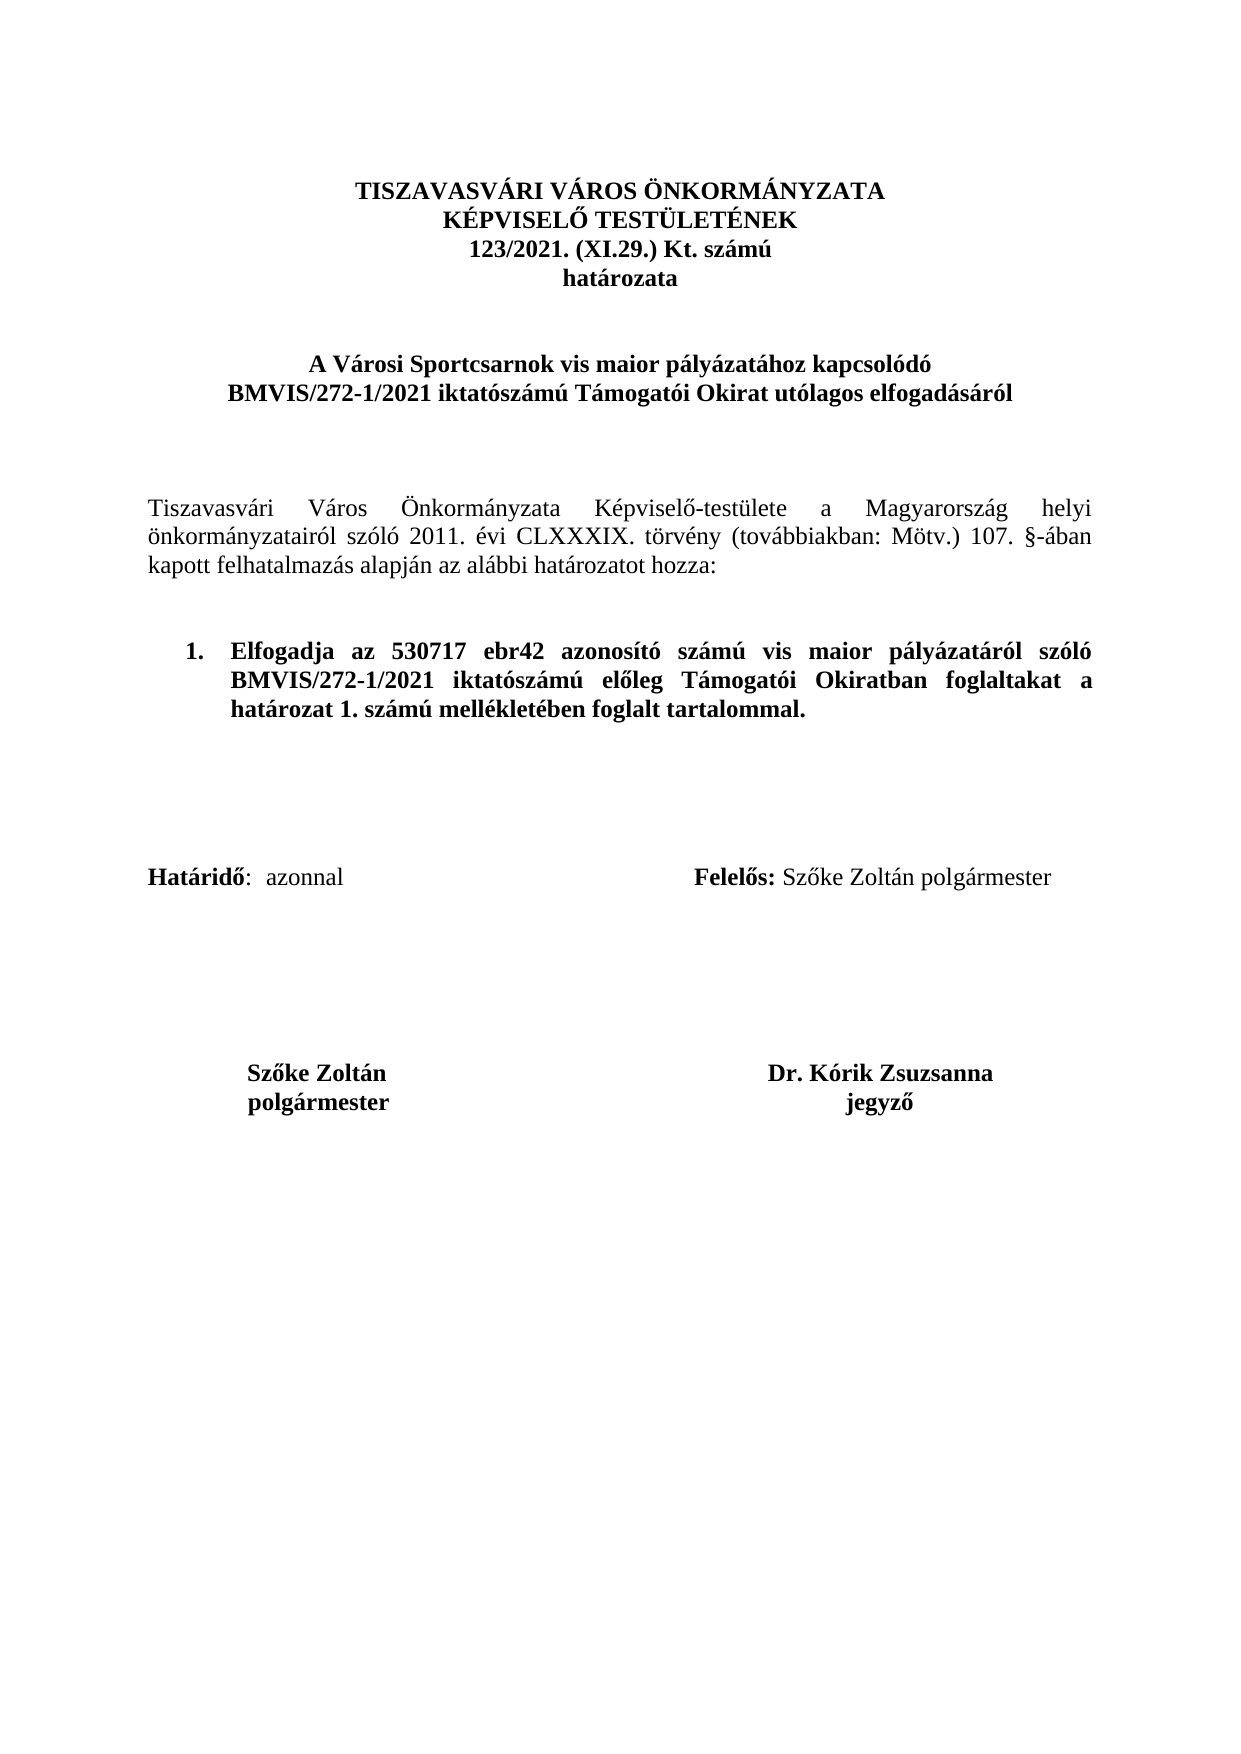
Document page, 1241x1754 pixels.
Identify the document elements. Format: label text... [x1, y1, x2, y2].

list Elfogadja az 530717 ebr42 azonosító számú vis maior pályázatáról szóló BMVIS/272-1/2021 iktatószámú előleg Támogatói Okiratban foglaltakat a határozat 1. számú mellékletében foglalt tartalommal. [185, 636, 1093, 723]
text A Városi Sportcsarnok vis maior pályázatához kapcsolódó [148, 349, 1093, 378]
text Tiszavasvári Város Önkormányzata Képviselő-testülete a Magyarország helyi önkormányzatairól szóló 2011. évi CLXXXIX. törvény (továbbiakban: Mötv.) 107. §-ában kapott felhatalmazás alapján az alábbi határozatot hozza: [148, 493, 1093, 579]
text határozata [148, 263, 1093, 291]
text Szőke Zoltán Dr. Kórik Zsuzsanna [148, 1058, 1093, 1087]
text 123/2021. (XI.29.) Kt. számú [148, 234, 1093, 263]
text TISZAVASVÁRI VÁROS ÖNKORMÁNYZATA [148, 176, 1093, 205]
text polgármester jegyző [148, 1087, 1093, 1116]
text BMVIS/272-1/2021 iktatószámú Támogatói Okirat utólagos elfogadásáról [148, 378, 1093, 406]
text KÉPVISELŐ TESTÜLETÉNEK [148, 205, 1093, 234]
text Határidő: azonnal Felelős: Szőke Zoltán polgármester [148, 862, 1090, 890]
